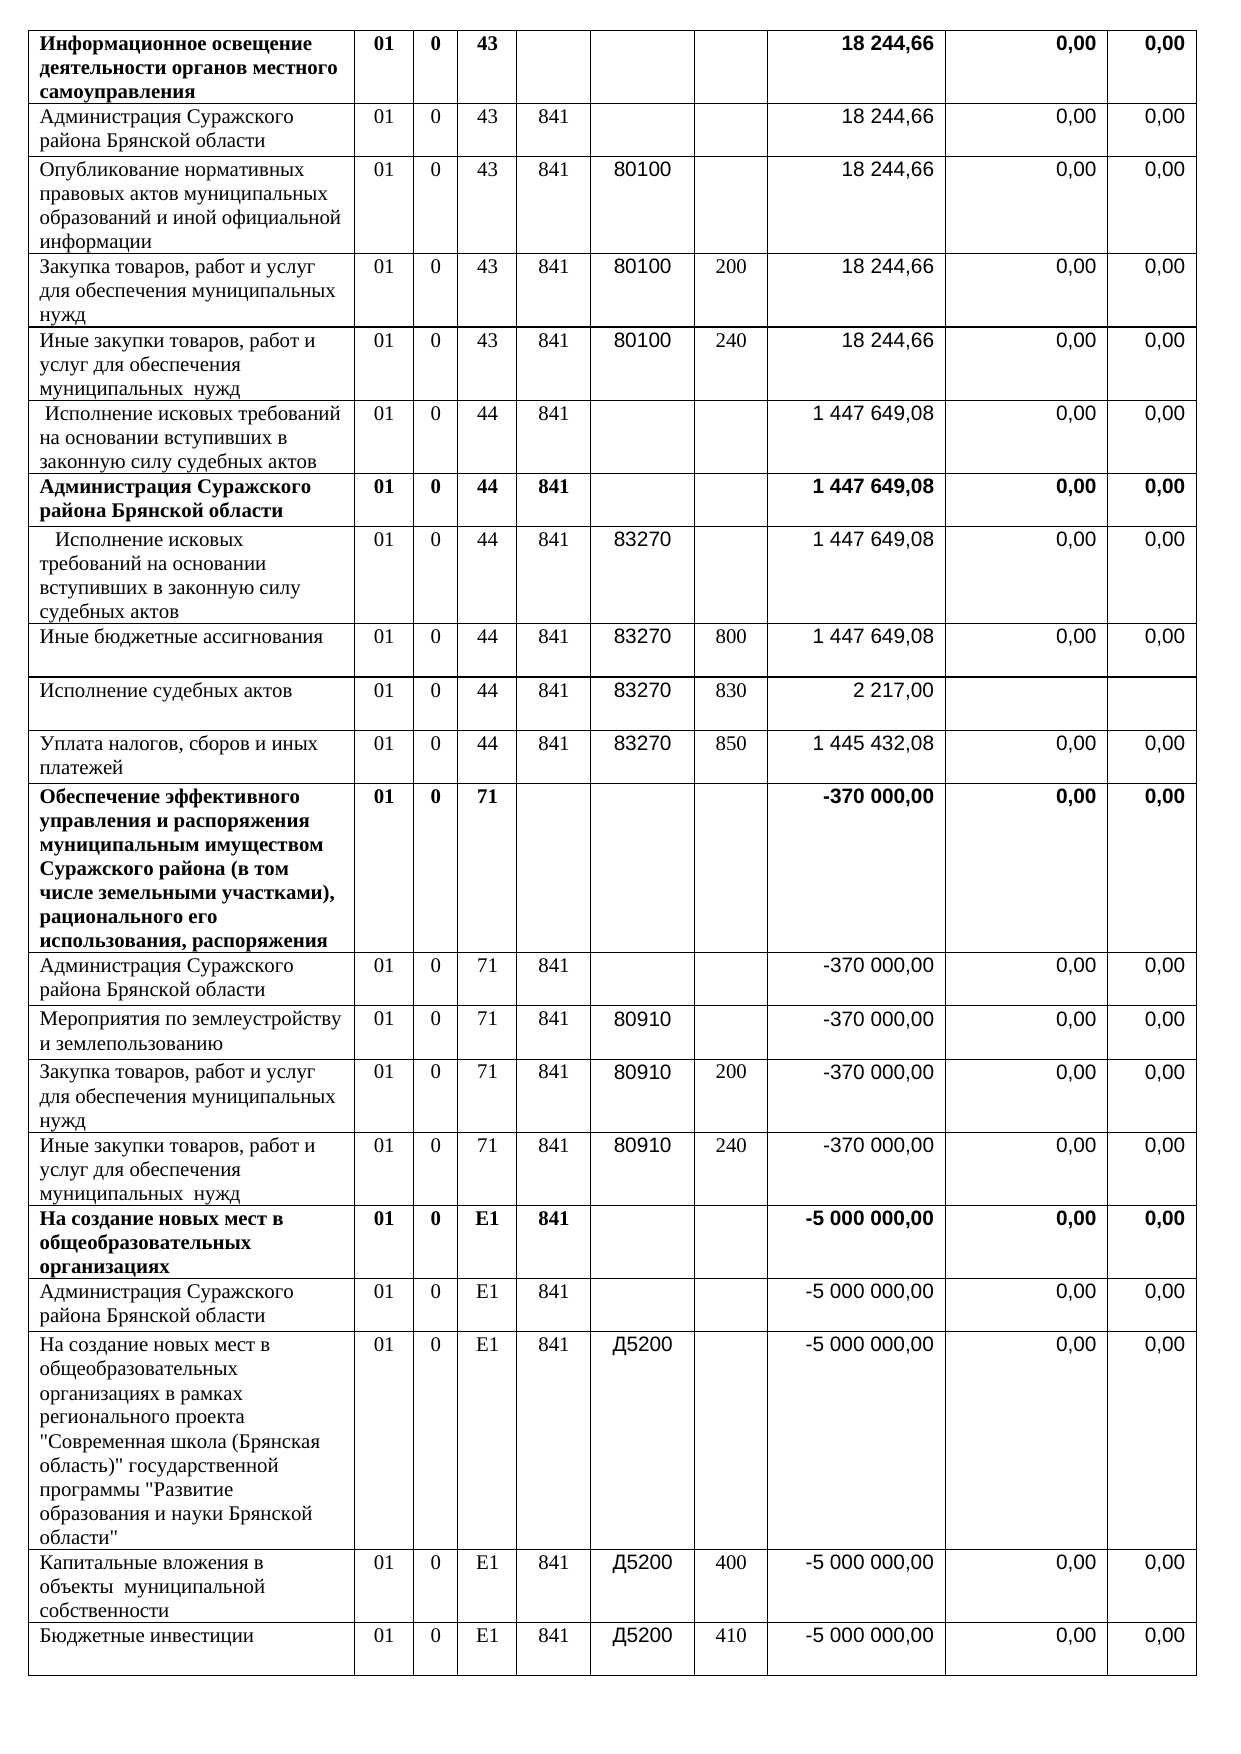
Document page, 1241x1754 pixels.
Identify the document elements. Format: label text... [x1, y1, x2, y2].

table_cell 0 [414, 731, 457, 783]
table_cell 44 [458, 624, 516, 676]
table_cell 0,00 [1108, 784, 1196, 952]
table_cell 0 [414, 328, 457, 400]
table_cell 841 [517, 104, 590, 156]
table_cell 0 [414, 474, 457, 526]
table_cell 0,00 [1108, 731, 1196, 783]
table_cell 0,00 [1108, 157, 1196, 253]
table_cell 0,00 [946, 1006, 1107, 1058]
table_cell 01 [355, 104, 413, 156]
table_cell [695, 527, 767, 623]
table_cell 43 [458, 157, 516, 253]
table_cell Капитальные вложения в объекты муниципальной собственности [29, 1550, 354, 1622]
table_cell 0 [414, 953, 457, 1005]
table_cell 0,00 [946, 1279, 1107, 1331]
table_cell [29, 104, 354, 156]
table_cell 01 [355, 1006, 413, 1058]
table_cell E1 [458, 1206, 516, 1278]
table_cell Уплата налогов, сборов и иных платежей [29, 731, 354, 783]
table_cell 0 [414, 157, 457, 253]
table_cell Д5200 [591, 1332, 694, 1549]
table_cell 71 [458, 953, 516, 1005]
table_cell 0 [414, 401, 457, 473]
table_cell 0,00 [946, 474, 1107, 526]
table_cell 0,00 [946, 1206, 1107, 1278]
table_cell 1 447 649,08 [768, 624, 945, 676]
table_cell [517, 784, 590, 952]
table_cell [695, 104, 767, 156]
table_cell 0 [414, 1332, 457, 1549]
table_cell 850 [695, 731, 767, 783]
table_cell 0,00 [1108, 953, 1196, 1005]
table_cell 01 [355, 31, 413, 103]
table_cell [591, 1279, 694, 1331]
table_cell [695, 157, 767, 253]
table_cell 0,00 [1108, 1006, 1196, 1058]
table_cell 0,00 [946, 104, 1107, 156]
table_cell [591, 401, 694, 473]
table_cell 01 [355, 1332, 413, 1549]
table_cell 01 [355, 401, 413, 473]
table_cell Администрация Суражского района Брянской области [29, 953, 354, 1005]
table_cell 0,00 [1108, 401, 1196, 473]
table_cell 841 [517, 1133, 590, 1205]
table_cell 841 [517, 1206, 590, 1278]
table_cell -5 000 000,00 [768, 1332, 945, 1549]
table_cell 01 [355, 678, 413, 729]
table_cell 0,00 [946, 624, 1107, 676]
table_cell [695, 784, 767, 952]
table_cell 01 [355, 1060, 413, 1132]
table_cell 44 [458, 678, 516, 729]
table_cell 0,00 [1108, 1623, 1196, 1675]
table_cell 0,00 [946, 784, 1107, 952]
table_cell 44 [458, 474, 516, 526]
table_cell 841 [517, 328, 590, 400]
table_cell [517, 31, 590, 103]
table_cell 841 [517, 678, 590, 729]
table_cell 841 [517, 1006, 590, 1058]
table_cell Исполнение исковых требований на основании вступивших в законную силу судебных актов [29, 527, 354, 623]
table_cell E1 [458, 1550, 516, 1622]
table_cell 01 [355, 1279, 413, 1331]
table_cell 43 [458, 31, 516, 103]
table_cell 44 [458, 527, 516, 623]
table_cell 0,00 [1108, 527, 1196, 623]
table_cell 43 [458, 254, 516, 326]
table_cell 1 447 649,08 [768, 401, 945, 473]
table_cell 71 [458, 1060, 516, 1132]
table_cell 841 [517, 401, 590, 473]
table_cell Закупка товаров, работ и услуг для обеспечения муниципальных нужд [29, 1060, 354, 1132]
table_cell [591, 104, 694, 156]
table_cell 0,00 [946, 953, 1107, 1005]
table_cell [591, 953, 694, 1005]
table_cell 0,00 [946, 401, 1107, 473]
table_cell 18 244,66 [768, 31, 945, 103]
table_cell 0,00 [1108, 624, 1196, 676]
table_cell 0,00 [946, 527, 1107, 623]
table_cell 01 [355, 1623, 413, 1675]
table_cell 18 244,66 [768, 104, 945, 156]
table_cell 01 [355, 157, 413, 253]
table_cell 01 [355, 474, 413, 526]
table_cell Бюджетные инвестиции [29, 1623, 354, 1675]
table_cell 0,00 [946, 1623, 1107, 1675]
table_cell 80910 [591, 1006, 694, 1058]
table_cell 841 [517, 474, 590, 526]
table_cell На создание новых мест в общеобразовательных организациях [29, 1206, 354, 1278]
table_cell 200 [695, 254, 767, 326]
table_cell 0 [414, 1133, 457, 1205]
table_cell [695, 474, 767, 526]
table_cell 01 [355, 1133, 413, 1205]
table_cell 83270 [591, 624, 694, 676]
table_cell 0,00 [1108, 1133, 1196, 1205]
table_cell 841 [517, 953, 590, 1005]
table_cell Исполнение судебных актов [29, 678, 354, 729]
table_cell [695, 953, 767, 1005]
table_cell 71 [458, 1006, 516, 1058]
table_cell 1 447 649,08 [768, 474, 945, 526]
table_cell 01 [355, 527, 413, 623]
table_cell 1 447 649,08 [768, 527, 945, 623]
table_cell 0 [414, 254, 457, 326]
table_cell E1 [458, 1332, 516, 1549]
table_cell 841 [517, 731, 590, 783]
table_cell 01 [355, 784, 413, 952]
table_cell 0 [414, 1006, 457, 1058]
table_cell [695, 1332, 767, 1549]
table_cell [695, 1006, 767, 1058]
table_cell 01 [355, 254, 413, 326]
table_cell Иные закупки товаров, работ и услуг для обеспечения муниципальных нужд [29, 1133, 354, 1205]
table_cell 0 [414, 1060, 457, 1132]
table_cell 71 [458, 784, 516, 952]
table_cell 0,00 [946, 31, 1107, 103]
table_cell 0 [414, 678, 457, 729]
table_cell 841 [517, 157, 590, 253]
table_cell 0 [414, 624, 457, 676]
table_cell 0,00 [1108, 1332, 1196, 1549]
table_cell 841 [517, 1060, 590, 1132]
table_cell 0,00 [1108, 1060, 1196, 1132]
table_cell 0,00 [1108, 474, 1196, 526]
table_cell -370 000,00 [768, 1133, 945, 1205]
table_cell 0 [414, 1623, 457, 1675]
table_cell 80100 [591, 328, 694, 400]
table_cell 0,00 [946, 1060, 1107, 1132]
table_cell 0,00 [1108, 254, 1196, 326]
table_cell -5 000 000,00 [768, 1550, 945, 1622]
table_cell 841 [517, 1550, 590, 1622]
table_cell 800 [695, 624, 767, 676]
table_cell -370 000,00 [768, 1060, 945, 1132]
table_cell Иные бюджетные ассигнования [29, 624, 354, 676]
table_cell 2 217,00 [768, 678, 945, 729]
table_cell 0,00 [946, 1133, 1107, 1205]
table_cell 0 [414, 784, 457, 952]
table_cell На создание новых мест в общеобразовательных организациях в рамках регионального проекта "Современная школа (Брянская область)" государственной программы "Развитие образования и науки Брянской области" [29, 1332, 354, 1549]
table_cell 841 [517, 527, 590, 623]
table_cell [591, 1206, 694, 1278]
table_cell 0,00 [946, 328, 1107, 400]
table_cell 80910 [591, 1060, 694, 1132]
table_cell 0 [414, 104, 457, 156]
table_cell 43 [458, 104, 516, 156]
table_cell 240 [695, 1133, 767, 1205]
table_cell -370 000,00 [768, 953, 945, 1005]
table_cell 44 [458, 731, 516, 783]
table_cell 44 [458, 401, 516, 473]
table_cell 01 [355, 953, 413, 1005]
table_cell 0,00 [1108, 31, 1196, 103]
table_cell 01 [355, 1550, 413, 1622]
table_cell 0,00 [1108, 1279, 1196, 1331]
table_cell Мероприятия по землеустройству и землепользованию [29, 1006, 354, 1058]
table_cell 0,00 [1108, 104, 1196, 156]
table_cell 80100 [591, 254, 694, 326]
table_cell 0,00 [946, 731, 1107, 783]
table_cell 0,00 [1108, 1206, 1196, 1278]
table_cell [695, 1206, 767, 1278]
table_cell 0 [414, 1550, 457, 1622]
table_cell 83270 [591, 731, 694, 783]
table_cell 83270 [591, 678, 694, 729]
table_cell -5 000 000,00 [768, 1279, 945, 1331]
table_cell 841 [517, 624, 590, 676]
table_cell Администрация Суражского района Брянской области [29, 474, 354, 526]
table_cell -5 000 000,00 [768, 1623, 945, 1675]
table_cell 841 [517, 1279, 590, 1331]
table_cell Закупка товаров, работ и услуг для обеспечения муниципальных нужд [29, 254, 354, 326]
table_cell 01 [355, 624, 413, 676]
table_cell 43 [458, 328, 516, 400]
table_cell [946, 678, 1107, 729]
table_cell Опубликование нормативных правовых актов муниципальных образований и иной официальной информации [29, 157, 354, 253]
table_cell 200 [695, 1060, 767, 1132]
table_cell 240 [695, 328, 767, 400]
table_cell 83270 [591, 527, 694, 623]
table_cell 830 [695, 678, 767, 729]
table_cell [695, 1279, 767, 1331]
table_cell 0 [414, 1279, 457, 1331]
table_cell 18 244,66 [768, 157, 945, 253]
table_cell 1 445 432,08 [768, 731, 945, 783]
table_cell Администрация Суражского района Брянской области [29, 1279, 354, 1331]
table_cell 0,00 [1108, 328, 1196, 400]
table_cell [591, 31, 694, 103]
table_cell -370 000,00 [768, 1006, 945, 1058]
table_cell 400 [695, 1550, 767, 1622]
table_cell Д5200 [591, 1623, 694, 1675]
table_cell E1 [458, 1279, 516, 1331]
table_cell 841 [517, 1623, 590, 1675]
table_cell 0,00 [946, 157, 1107, 253]
table_cell E1 [458, 1623, 516, 1675]
table_cell 71 [458, 1133, 516, 1205]
table_cell 0,00 [946, 1332, 1107, 1549]
table_cell [591, 474, 694, 526]
table_cell 80100 [591, 157, 694, 253]
table_cell Информационное освещение деятельности органов местного самоуправления [29, 31, 354, 103]
table_cell -5 000 000,00 [768, 1206, 945, 1278]
table_cell Д5200 [591, 1550, 694, 1622]
table_cell [695, 401, 767, 473]
table_cell 01 [355, 328, 413, 400]
table_cell 0,00 [1108, 1550, 1196, 1622]
table_cell 80910 [591, 1133, 694, 1205]
table_cell 0 [414, 31, 457, 103]
table_cell 0,00 [946, 1550, 1107, 1622]
table_cell 01 [355, 731, 413, 783]
table_cell 0 [414, 527, 457, 623]
table_cell 841 [517, 1332, 590, 1549]
table_cell Иные закупки товаров, работ и услуг для обеспечения муниципальных нужд [29, 328, 354, 400]
table_cell 01 [355, 1206, 413, 1278]
table_cell 410 [695, 1623, 767, 1675]
table_cell -370 000,00 [768, 784, 945, 952]
table_cell Обеспечение эффективного управления и распоряжения муниципальным имуществом Суражского района (в том числе земельными участками), рационального его использования, распоряжения [29, 784, 354, 952]
table_cell 0,00 [946, 254, 1107, 326]
table_cell [695, 31, 767, 103]
table_cell 0 [414, 1206, 457, 1278]
table_cell Исполнение исковых требований на основании вступивших в законную силу судебных актов [29, 401, 354, 473]
table_cell [1108, 678, 1196, 729]
table_cell 18 244,66 [768, 254, 945, 326]
table_cell 841 [517, 254, 590, 326]
table_cell 18 244,66 [768, 328, 945, 400]
table_cell [591, 784, 694, 952]
